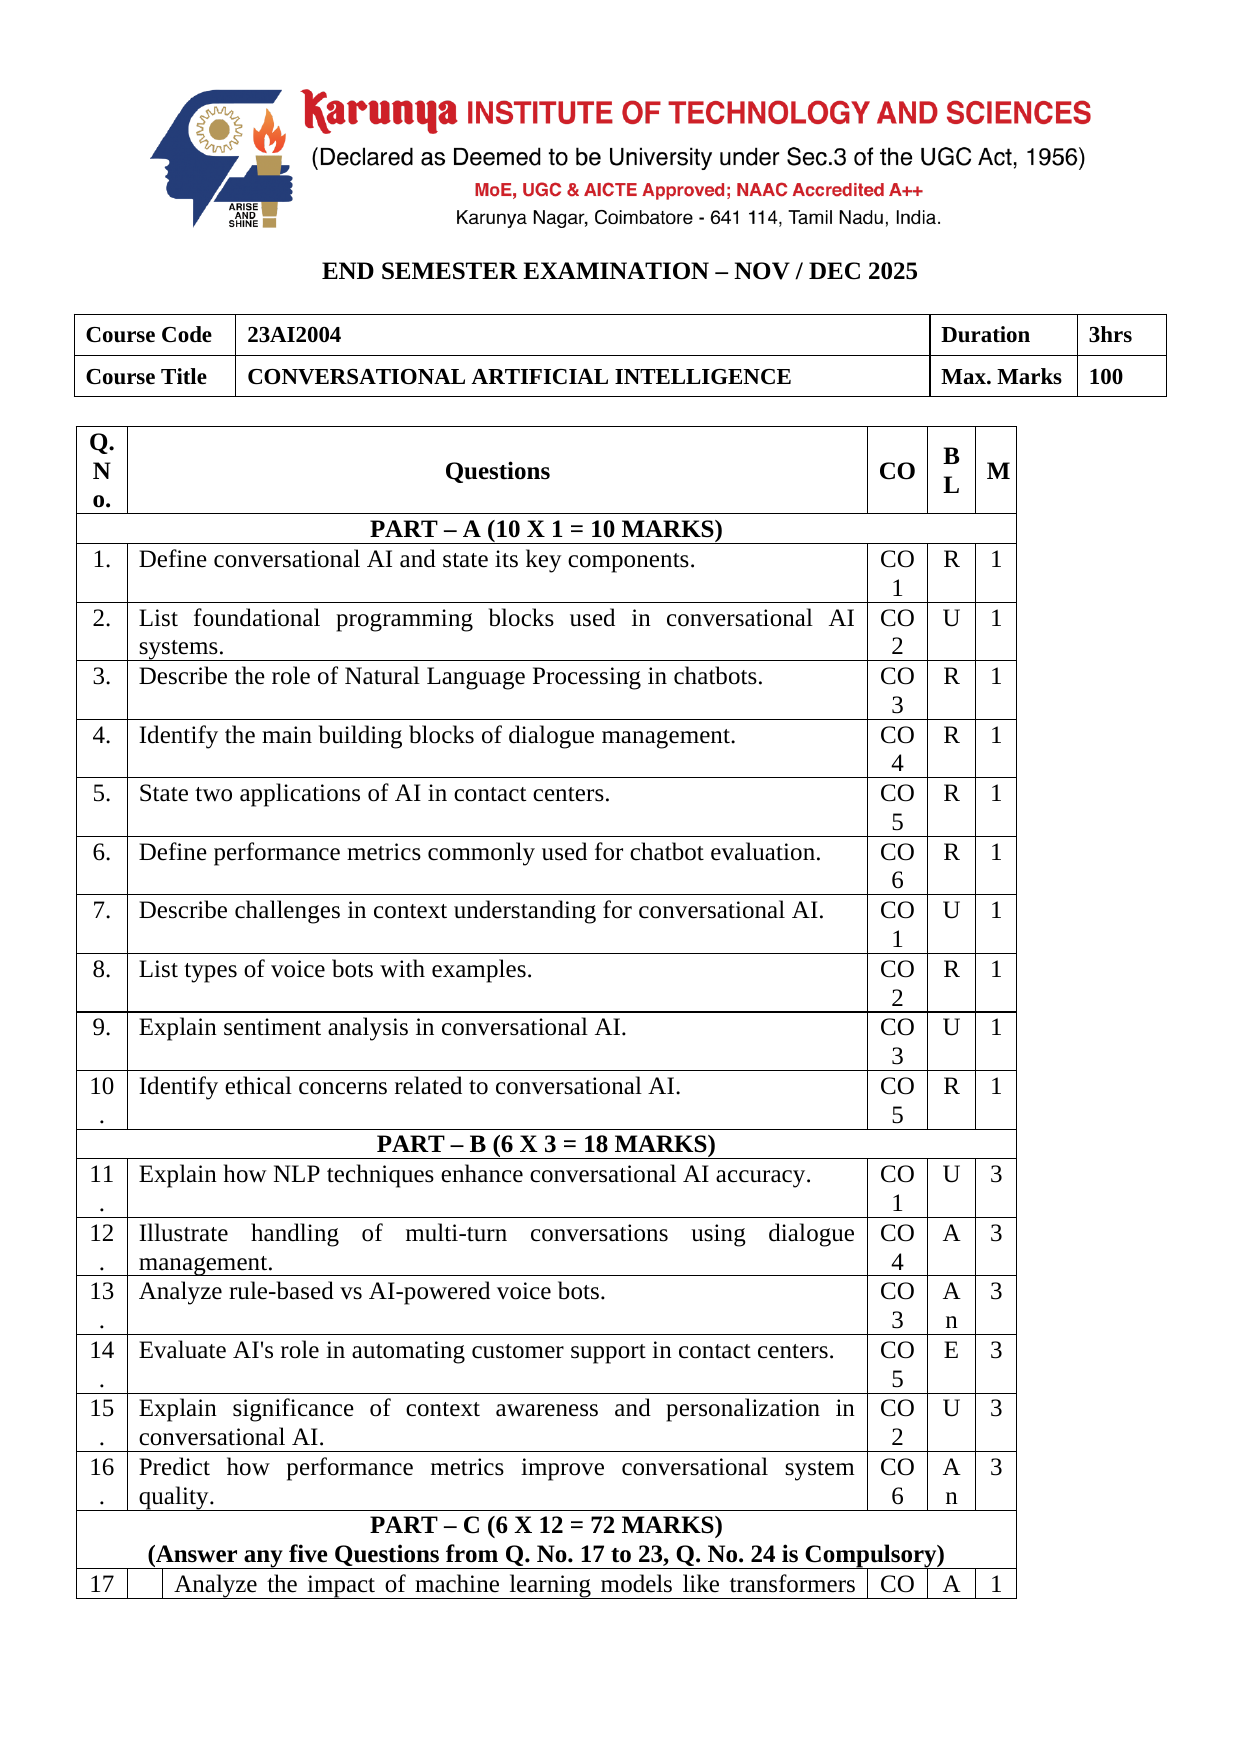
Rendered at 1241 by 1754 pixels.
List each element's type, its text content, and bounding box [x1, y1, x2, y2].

table_cell Identify the main building blocks of dialogue management. [128, 720, 867, 777]
table_cell An [928, 1452, 975, 1509]
table_cell 5. [77, 778, 127, 836]
table_cell 1 [976, 603, 1016, 660]
table_cell Explain sentiment analysis in conversational AI. [128, 1013, 867, 1070]
table_cell Course Title [75, 356, 235, 396]
table_cell Identify ethical concerns related to conversational AI. [128, 1071, 867, 1128]
table_cell Predict how performance metrics improve conversational system quality. [128, 1452, 867, 1509]
table_cell 1 [976, 1013, 1016, 1070]
table_cell Define conversational AI and state its key components. [128, 544, 867, 602]
table_cell 1. [77, 544, 127, 602]
table_header M [976, 427, 1016, 513]
table_cell 3 [976, 1276, 1016, 1334]
table_header 3hrs [1078, 315, 1166, 355]
table_cell Evaluate AI's role in automating customer support in contact centers. [128, 1335, 867, 1392]
table_cell Analyze rule-based vs AI-powered voice bots. [128, 1276, 867, 1334]
table_cell A [928, 1218, 975, 1275]
table_header Duration [931, 315, 1077, 355]
table_cell CO6 [868, 837, 927, 894]
table_cell Max. Marks [931, 356, 1077, 396]
table_header Q. No. [77, 427, 127, 513]
table_cell CONVERSATIONAL ARTIFICIAL INTELLIGENCE [236, 356, 929, 396]
table_cell U [928, 1159, 975, 1217]
table_cell 3 [976, 1452, 1016, 1509]
table_cell R [928, 720, 975, 777]
table_cell [128, 1569, 162, 1598]
table_cell 3 [976, 1335, 1016, 1392]
table_cell 3 [976, 1159, 1016, 1217]
table_cell Explain how NLP techniques enhance conversational AI accuracy. [128, 1159, 867, 1217]
table_cell U [928, 1394, 975, 1451]
table_cell R [928, 837, 975, 894]
table_cell An [928, 1569, 975, 1598]
table_cell CO1 [868, 1569, 927, 1598]
table_cell 6. [77, 837, 127, 894]
table_cell 1 [976, 661, 1016, 719]
table_cell CO1 [868, 1159, 927, 1217]
table_cell CO3 [868, 661, 927, 719]
table_cell Define performance metrics commonly used for chatbot evaluation. [128, 837, 867, 894]
table_cell 9. [77, 1013, 127, 1070]
table_cell 11. [77, 1159, 127, 1217]
table_cell U [928, 603, 975, 660]
table_cell R [928, 544, 975, 602]
table_cell CO6 [868, 1452, 927, 1509]
table_header Course Code [75, 315, 235, 355]
table_cell List foundational programming blocks used in conversational AI systems. [128, 603, 867, 660]
table_cell 10. [77, 1071, 127, 1128]
table_cell 2. [77, 603, 127, 660]
table_cell CO2 [868, 1394, 927, 1451]
table_cell 1 [976, 720, 1016, 777]
table_cell 16. [77, 1452, 127, 1509]
table_cell 8. [77, 954, 127, 1011]
table_cell CO3 [868, 1013, 927, 1070]
table_cell CO5 [868, 1335, 927, 1392]
table_header Questions [128, 427, 867, 513]
table_header BL [928, 427, 975, 513]
table_cell Describe the role of Natural Language Processing in chatbots. [128, 661, 867, 719]
table_cell 7. [77, 895, 127, 953]
table_cell 15. [77, 1394, 127, 1451]
table_cell 17. [77, 1569, 127, 1598]
table_cell Illustrate handling of multi-turn conversations using dialogue management. [128, 1218, 867, 1275]
table_cell CO5 [868, 778, 927, 836]
table_cell 4. [77, 720, 127, 777]
table_cell 3 [976, 1218, 1016, 1275]
table_cell Describe challenges in context understanding for conversational AI. [128, 895, 867, 953]
table_cell CO1 [868, 544, 927, 602]
table_cell PART – C (6 X 12 = 72 MARKS) (Answer any five Questions from Q. No. 17 to 23, Q. No. 24 is Compulsory) [77, 1511, 1016, 1568]
table_cell CO5 [868, 1071, 927, 1128]
table_cell Explain significance of context awareness and personalization in conversational AI. [128, 1394, 867, 1451]
table_header CO [868, 427, 927, 513]
table_header 23AI2004 [236, 315, 929, 355]
table_cell CO2 [868, 954, 927, 1011]
text END SEMESTER EXAMINATION – NOV / DEC 2025 [150, 256, 1090, 285]
table_cell CO3 [868, 1276, 927, 1334]
picture [150, 89, 1091, 228]
table_cell R [928, 778, 975, 836]
table_cell 1 [976, 895, 1016, 953]
table_cell U [928, 895, 975, 953]
table_cell 3 [976, 1394, 1016, 1451]
table_cell U [928, 1013, 975, 1070]
table_cell 1 [976, 837, 1016, 894]
table_cell 3. [77, 661, 127, 719]
table_cell 13. [77, 1276, 127, 1334]
table_cell 12. [77, 1218, 127, 1275]
table_cell R [928, 661, 975, 719]
table_cell 1 [976, 954, 1016, 1011]
table_cell CO4 [868, 720, 927, 777]
table_cell 100 [1078, 356, 1166, 396]
table_cell R [928, 954, 975, 1011]
table_cell R [928, 1071, 975, 1128]
table_cell PART – B (6 X 3 = 18 MARKS) [77, 1130, 1016, 1158]
table_cell E [928, 1335, 975, 1392]
table_cell An [928, 1276, 975, 1334]
table_cell 1 [976, 1071, 1016, 1128]
table_cell CO2 [868, 603, 927, 660]
table_cell 12 [976, 1569, 1016, 1598]
table_cell 14. [77, 1335, 127, 1392]
table_cell State two applications of AI in contact centers. [128, 778, 867, 836]
table_cell CO4 [868, 1218, 927, 1275]
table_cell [163, 1569, 867, 1598]
table_cell PART – A (10 X 1 = 10 MARKS) [77, 514, 1016, 543]
table_cell 1 [976, 778, 1016, 836]
table_cell CO1 [868, 895, 927, 953]
table_cell 1 [976, 544, 1016, 602]
table_cell List types of voice bots with examples. [128, 954, 867, 1011]
